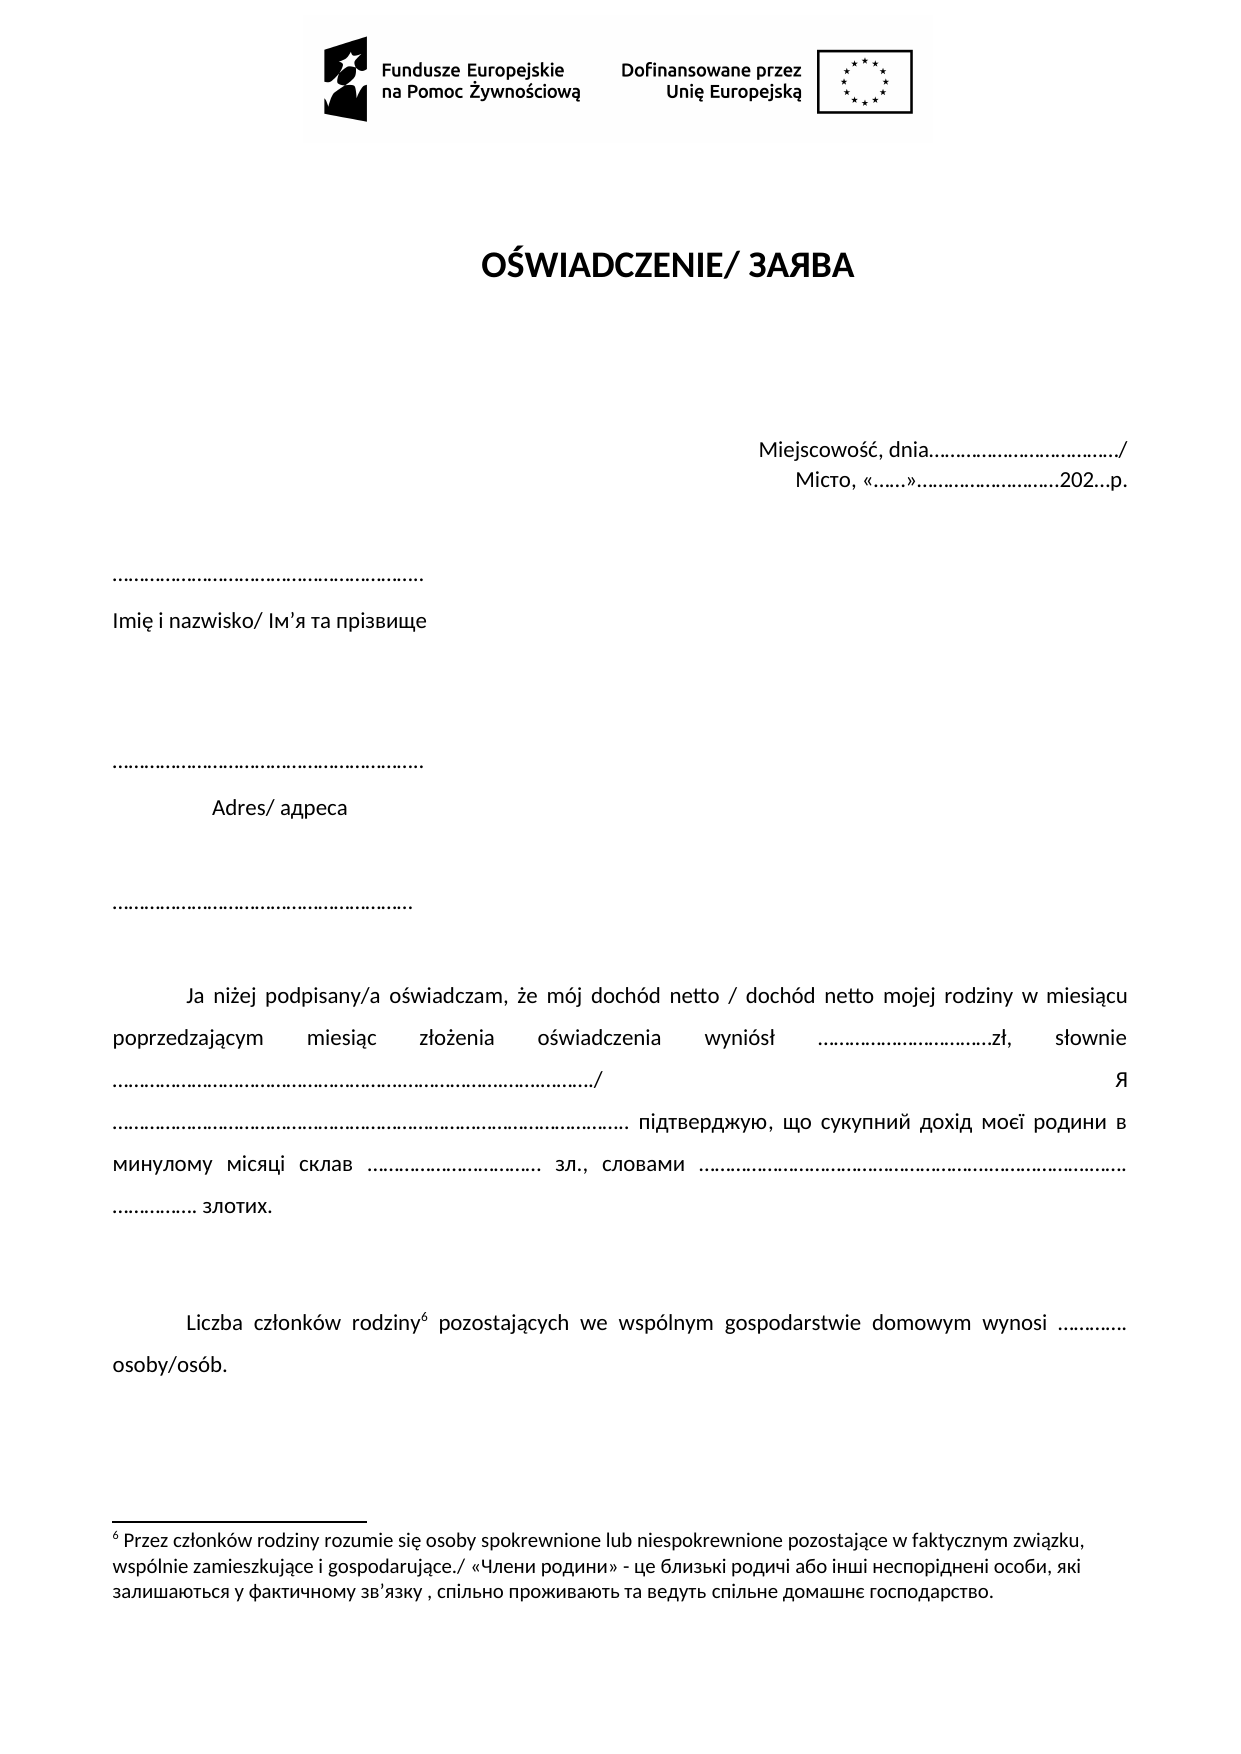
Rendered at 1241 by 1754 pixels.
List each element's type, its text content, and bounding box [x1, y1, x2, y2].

text ………………………………………………… [112, 887, 1128, 915]
picture [303, 15, 934, 143]
text Ja niżej podpisany/a oświadczam, że mój dochód netto / dochód netto mojej rodziny w miesiącu poprzedzającym miesiąc złożenia oświadczenia wyniósł ……………………………zł, słownie ……………………………………………….……………….…….………./ Я …………………………………………………………………………………….. підтверджую, що сукупний дохід моєї родини в минулому місяці склав …………………………… зл., словами ……………………………………………….……………….…….……………. злотих. [112, 981, 1128, 1219]
text ………………………………………………….. [112, 747, 1128, 774]
text ………………………………………………….. [112, 559, 1128, 587]
text Liczba członków rodziny pozostających we wspólnym gospodarstwie domowym wynosi …………. osoby/osób. [112, 1308, 1128, 1378]
text Miejscowość, dnia………………………………/ Miсто, «……»………………………202…р. [112, 435, 1128, 493]
text Imię i nazwisko/ Ім’я та прізвище [112, 606, 1128, 634]
text OŚWIADCZENIE/ ЗАЯВА [112, 241, 1128, 287]
text Adres/ адреса [112, 793, 1128, 821]
